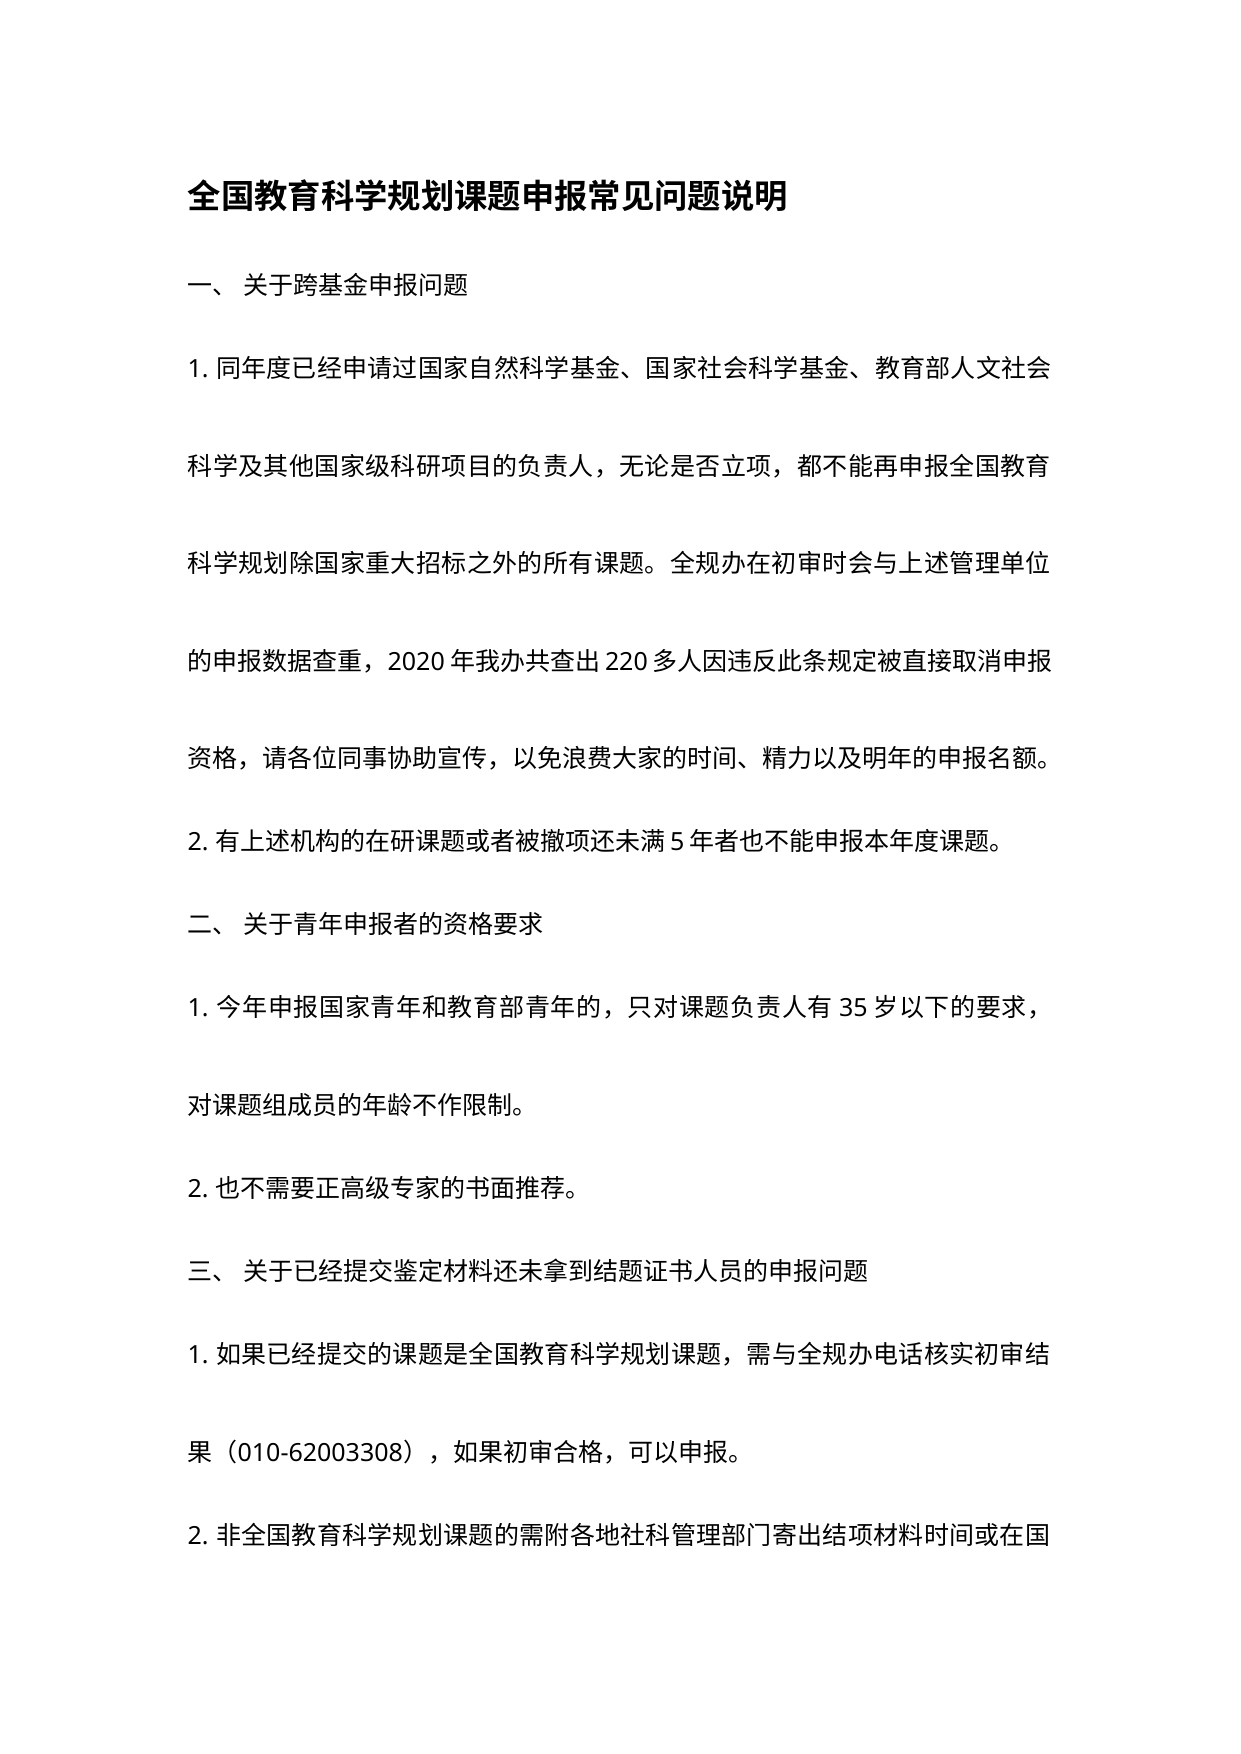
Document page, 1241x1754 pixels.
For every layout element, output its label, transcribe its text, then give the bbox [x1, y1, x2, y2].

text 1. 如果已经提交的课题是全国教育科学规划课题，需与全规办电话核实初审结果（010-62003308），如果初审合格，可以申报。 [187, 1320, 1053, 1483]
text 一、 关于跨基金申报问题 [187, 251, 1053, 316]
text 2. 有上述机构的在研课题或者被撤项还未满5年者也不能申报本年度课题。 [187, 807, 1053, 872]
text 二、 关于青年申报者的资格要求 [187, 890, 1053, 955]
text 全国教育科学规划课题申报常见问题说明 [187, 162, 1053, 227]
text 2. 也不需要正高级专家的书面推荐。 [187, 1154, 1053, 1219]
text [187, 1501, 1053, 1566]
text 1. 今年申报国家青年和教育部青年的，只对课题负责人有35岁以下的要求，对课题组成员的年龄不作限制。 [187, 973, 1053, 1136]
text 三、 关于已经提交鉴定材料还未拿到结题证书人员的申报问题 [187, 1237, 1053, 1302]
text 1. 同年度已经申请过国家自然科学基金、国家社会科学基金、教育部人文社会科学及其他国家级科研项目的负责人，无论是否立项，都不能再申报全国教育科学规划除国家重大招标之外的所有课题。全规办在初审时会与上述管理单位的申报数据查重，2020年我办共查出220多人因违反此条规定被直接取消申报资格，请各位同事协助宣传，以免浪费大家的时间、精力以及明年的申报名额。 [187, 334, 1053, 789]
